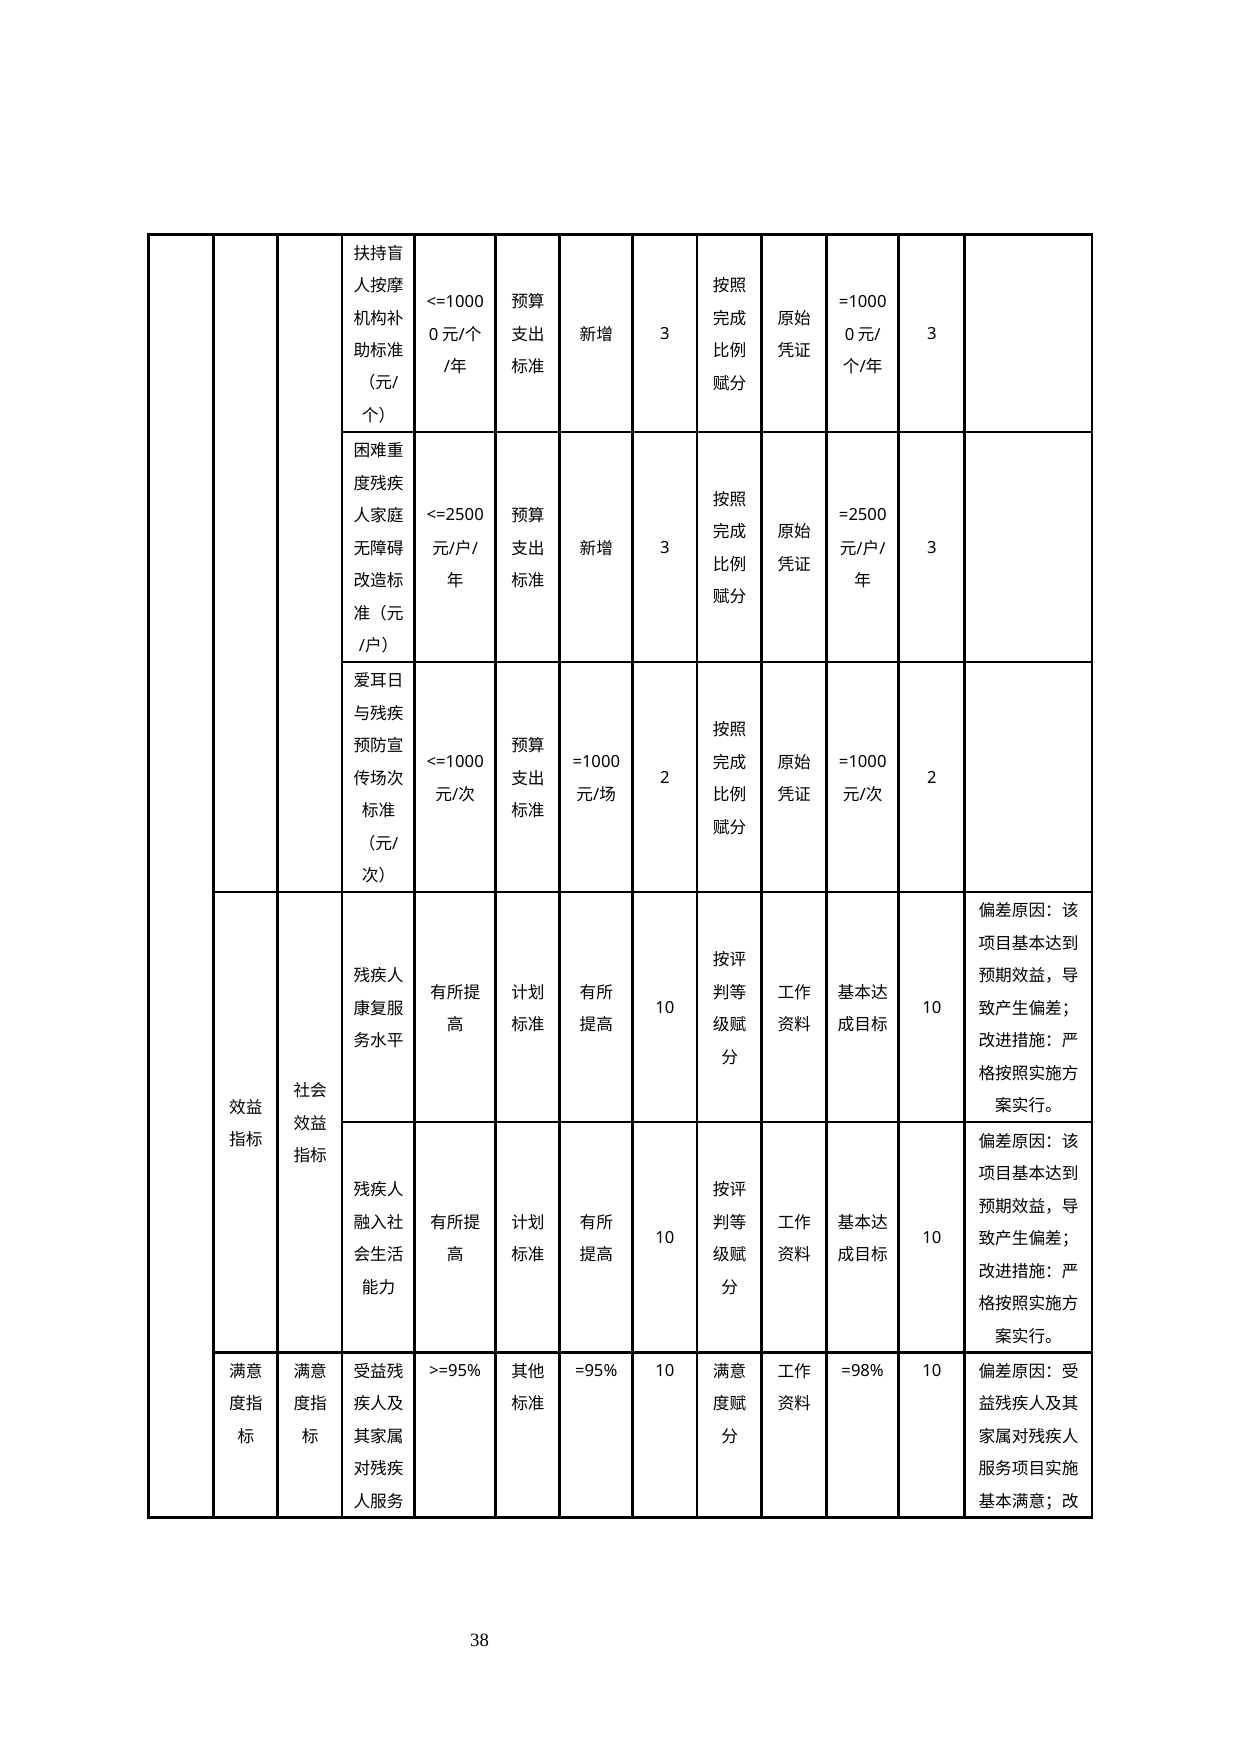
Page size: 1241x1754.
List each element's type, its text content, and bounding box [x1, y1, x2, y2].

table_cell [966, 236, 1091, 431]
table_cell 10 [634, 1354, 696, 1516]
table_cell =1000元/次 [828, 663, 897, 891]
table_cell <=10000元/个/年 [416, 236, 494, 431]
table_cell 其他标准 [497, 1354, 558, 1516]
table_cell 2 [900, 663, 963, 891]
table_cell [966, 433, 1091, 661]
table_cell <=2500元/户/年 [416, 433, 494, 661]
table_cell <=1000元/次 [416, 663, 494, 891]
table_cell 3 [634, 236, 696, 431]
table_cell 原始凭证 [763, 236, 825, 431]
table_cell 基本达成目标 [828, 1123, 897, 1351]
table_cell 10 [900, 1354, 963, 1516]
table_cell 偏差原因：该项目基本达到预期效益，导致产生偏差；改进措施：严格按照实施方案实行。 [966, 893, 1091, 1121]
table_cell 10 [900, 893, 963, 1121]
table_cell 困难重度残疾人家庭无障碍改造标准（元/户） [343, 433, 413, 661]
table_cell 2 [634, 663, 696, 891]
table_cell 有所提高 [561, 893, 631, 1121]
table_cell 按照完成比例赋分 [698, 236, 760, 431]
table_cell 新增 [561, 236, 631, 431]
table_cell [966, 663, 1091, 891]
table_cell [966, 1354, 1091, 1516]
table_cell 有所提高 [416, 1123, 494, 1351]
table_cell 按照完成比例赋分 [698, 433, 760, 661]
table_cell 按照完成比例赋分 [698, 663, 760, 891]
table_cell 有所提高 [416, 893, 494, 1121]
table_cell 按评判等级赋分 [698, 1123, 760, 1351]
table_cell 新增 [561, 433, 631, 661]
table_cell =98% [828, 1354, 897, 1516]
table_cell 10 [900, 1123, 963, 1351]
table_cell 工作资料 [763, 893, 825, 1121]
table_cell 效益指标 [215, 893, 276, 1351]
table_cell =1000元/场 [561, 663, 631, 891]
table_cell 按评判等级赋分 [698, 893, 760, 1121]
table_cell 预算支出标准 [497, 236, 558, 431]
table_cell =95% [561, 1354, 631, 1516]
table_cell 10 [634, 893, 696, 1121]
table_cell 工作资料 [763, 1354, 825, 1516]
table_cell 社会效益指标 [279, 893, 341, 1351]
table_cell 满意度赋分 [698, 1354, 760, 1516]
table_cell >=95% [416, 1354, 494, 1516]
table_cell 预算支出标准 [497, 663, 558, 891]
table_cell =10000元/个/年 [828, 236, 897, 431]
table_cell 原始凭证 [763, 663, 825, 891]
table_cell =2500元/户/年 [828, 433, 897, 661]
table_cell 10 [634, 1123, 696, 1351]
table_cell 残疾人融入社会生活能力 [343, 1123, 413, 1351]
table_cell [343, 1354, 413, 1516]
table_cell 满意度指标 [215, 1354, 276, 1516]
table_cell 原始凭证 [763, 433, 825, 661]
table_cell 扶持盲人按摩机构补助标准（元/个） [343, 236, 413, 431]
table_cell 计划标准 [497, 1123, 558, 1351]
table_cell 3 [900, 433, 963, 661]
table_cell 满意度指标 [279, 1354, 341, 1516]
table_cell 偏差原因：该项目基本达到预期效益，导致产生偏差；改进措施：严格按照实施方案实行。 [966, 1123, 1091, 1351]
table_cell 预算支出标准 [497, 433, 558, 661]
table_cell 计划标准 [497, 893, 558, 1121]
table_cell 工作资料 [763, 1123, 825, 1351]
table_cell 3 [634, 433, 696, 661]
table_cell 基本达成目标 [828, 893, 897, 1121]
table_cell 有所提高 [561, 1123, 631, 1351]
table_cell 残疾人康复服务水平 [343, 893, 413, 1121]
table_cell 3 [900, 236, 963, 431]
table_cell 爱耳日与残疾预防宣传场次标准（元/次） [343, 663, 413, 891]
